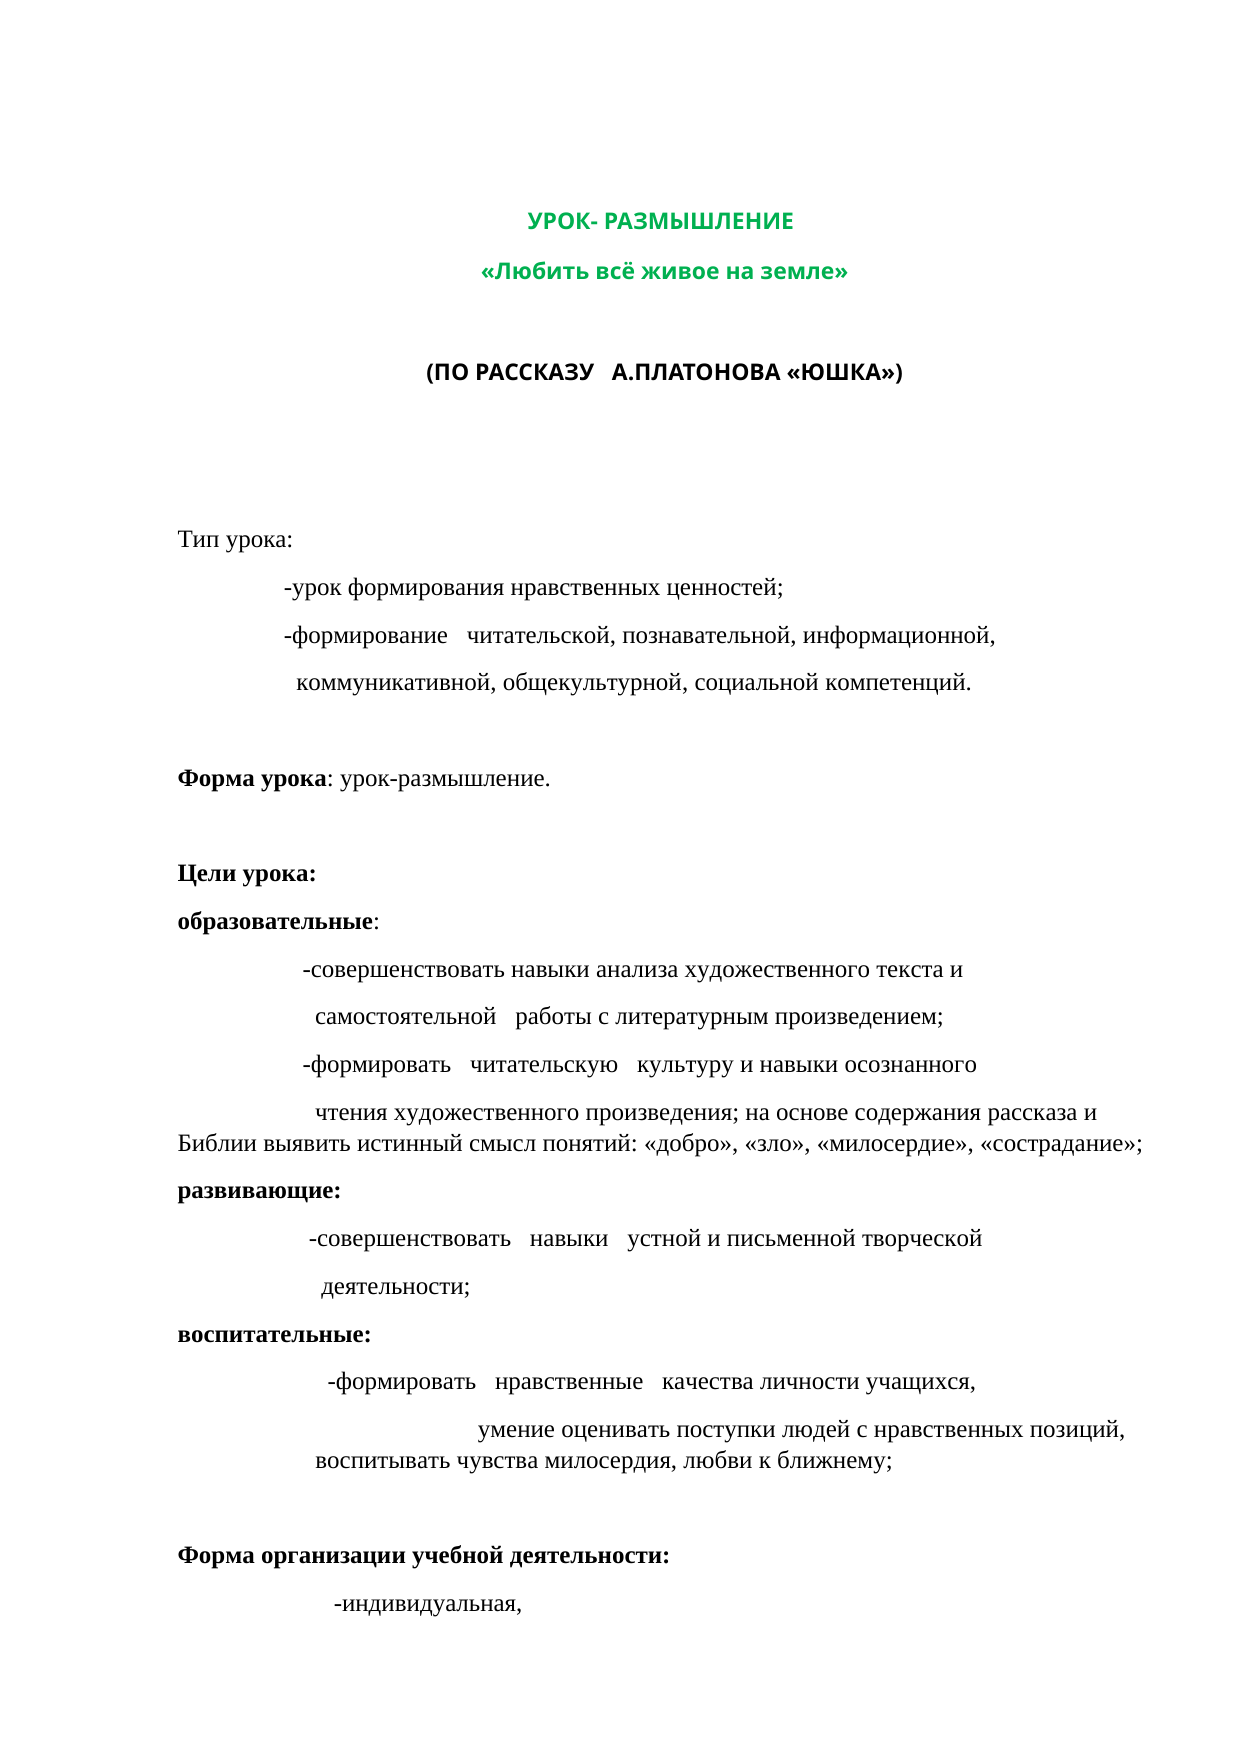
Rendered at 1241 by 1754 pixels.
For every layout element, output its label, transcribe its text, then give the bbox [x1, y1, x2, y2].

text образовательные: [177, 906, 1152, 935]
text чтения художественного произведения; на основе содержания рассказа и Библии выявить истинный смысл понятий: «добро», «зло», «милосердие», «сострадание»; [177, 1097, 1152, 1157]
text (ПО РАССКАЗУ А.ПЛАТОНОВА «ЮШКА») [177, 356, 1152, 387]
text -формировать нравственные качества личности учащихся, [177, 1366, 1152, 1395]
text Форма организации учебной деятельности: [177, 1541, 1152, 1569]
text УРОК- РАЗМЫШЛЕНИЕ [177, 205, 1152, 236]
text развивающие: [177, 1176, 1152, 1204]
text умение оценивать поступки людей с нравственных позиций, воспитывать чувства милосердия, любви к ближнему; [315, 1414, 1152, 1474]
text «Любить всё живое на земле» [177, 255, 1152, 286]
text -урок формирования нравственных ценностей; [177, 572, 1152, 601]
text -совершенствовать навыки анализа художественного текста и [177, 954, 1152, 982]
text -формирование читательской, познавательной, информационной, [177, 620, 1152, 648]
text Тип урока: [177, 524, 1152, 553]
text воспитательные: [177, 1319, 1152, 1347]
text коммуникативной, общекультурной, социальной компетенций. [177, 667, 1152, 696]
text деятельности; [177, 1271, 1152, 1300]
text -совершенствовать навыки устной и письменной творческой [177, 1223, 1152, 1252]
text самостоятельной работы с литературным произведением; [177, 1001, 1152, 1030]
text Форма урока: урок-размышление. [177, 763, 1152, 792]
text Цели урока: [177, 858, 1152, 887]
text -формировать читательскую культуру и навыки осознанного [177, 1049, 1152, 1078]
text -индивидуальная, [177, 1588, 1152, 1617]
